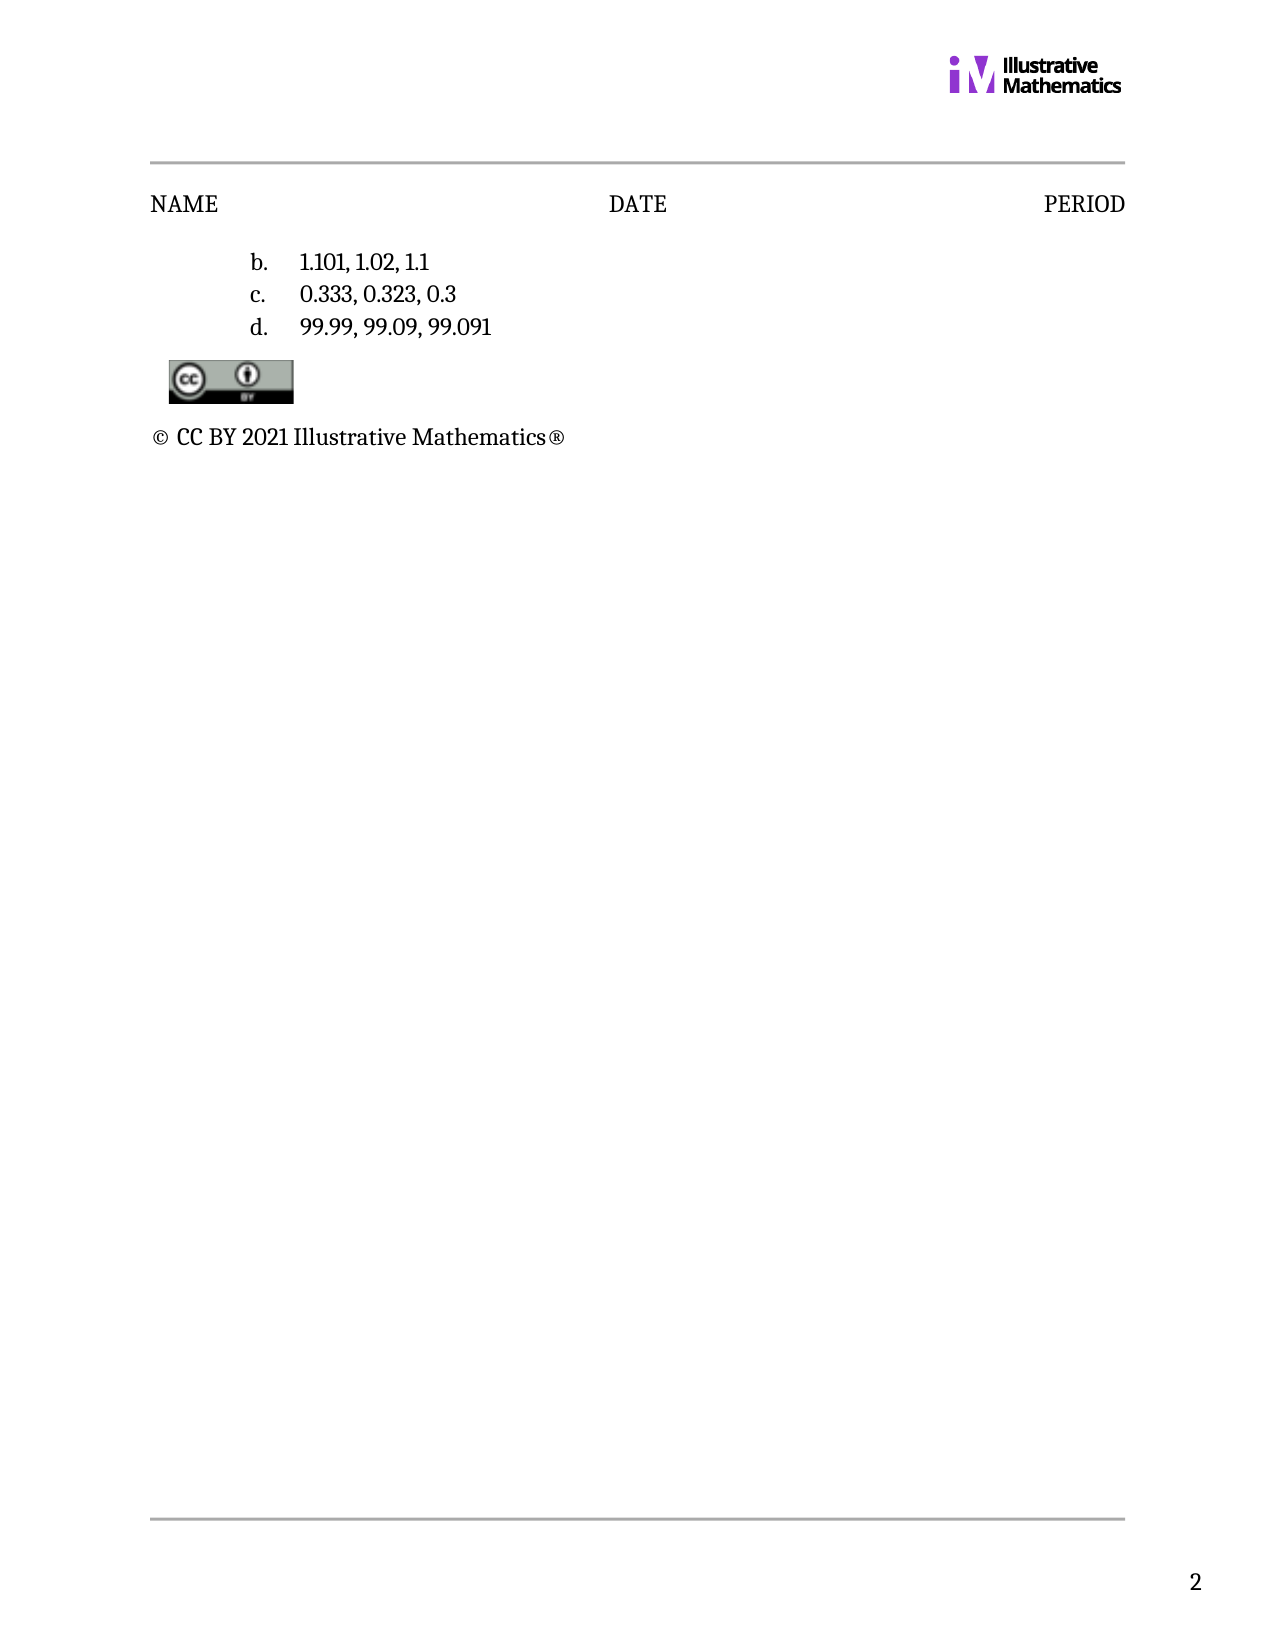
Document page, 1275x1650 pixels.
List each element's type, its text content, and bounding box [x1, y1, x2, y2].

picture [949, 55, 1121, 93]
list 1.101, 1.02, 1.1 [250, 247, 1125, 276]
list 0.333, 0.323, 0.3 [250, 280, 1125, 309]
list 99.99, 99.09, 99.091 [250, 312, 1125, 341]
picture [168, 360, 294, 404]
text © CC BY 2021 Illustrative Mathematics® [150, 422, 1125, 451]
